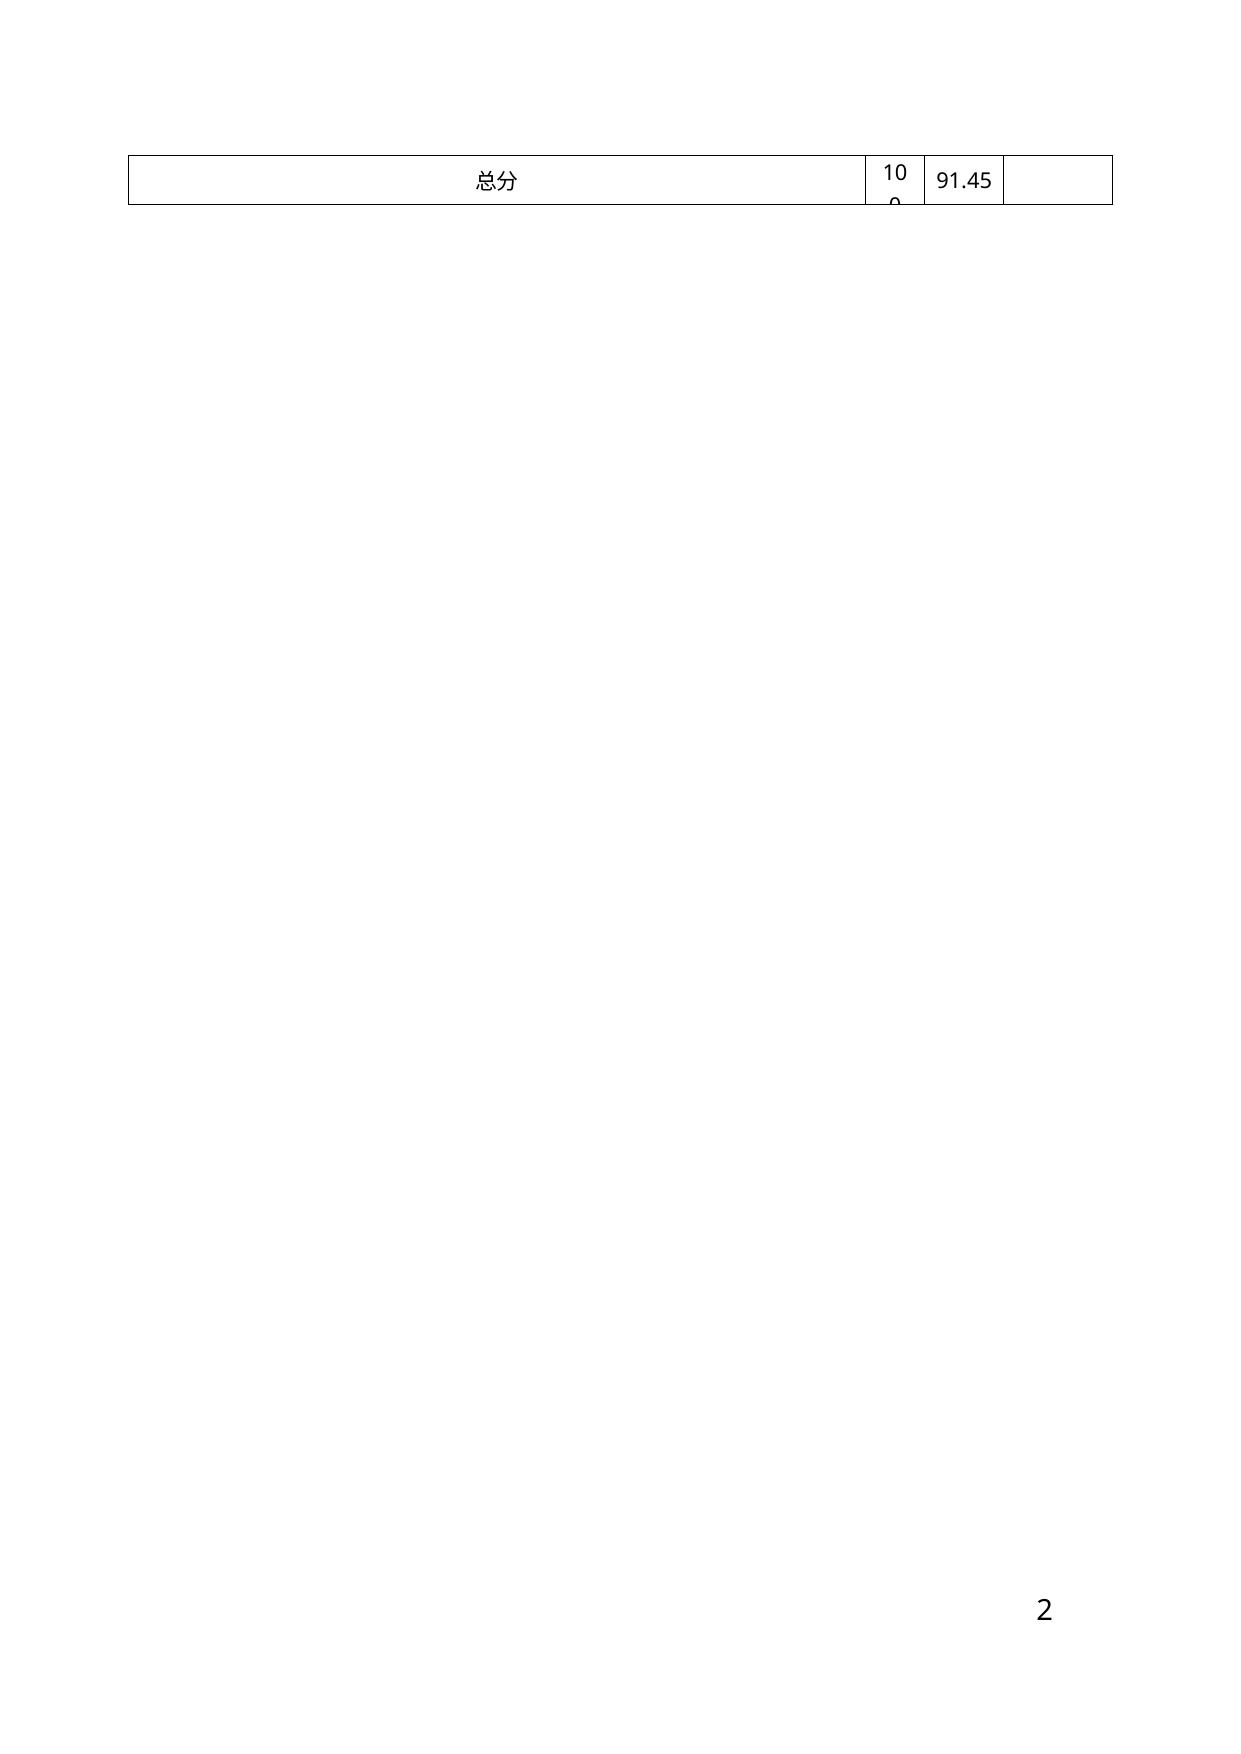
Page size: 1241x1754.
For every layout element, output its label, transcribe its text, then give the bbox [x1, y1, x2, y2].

table_cell [1004, 156, 1112, 204]
table_cell 总分 [129, 156, 865, 204]
table_cell 100 [866, 156, 924, 204]
table_cell 91.45 [925, 156, 1003, 204]
